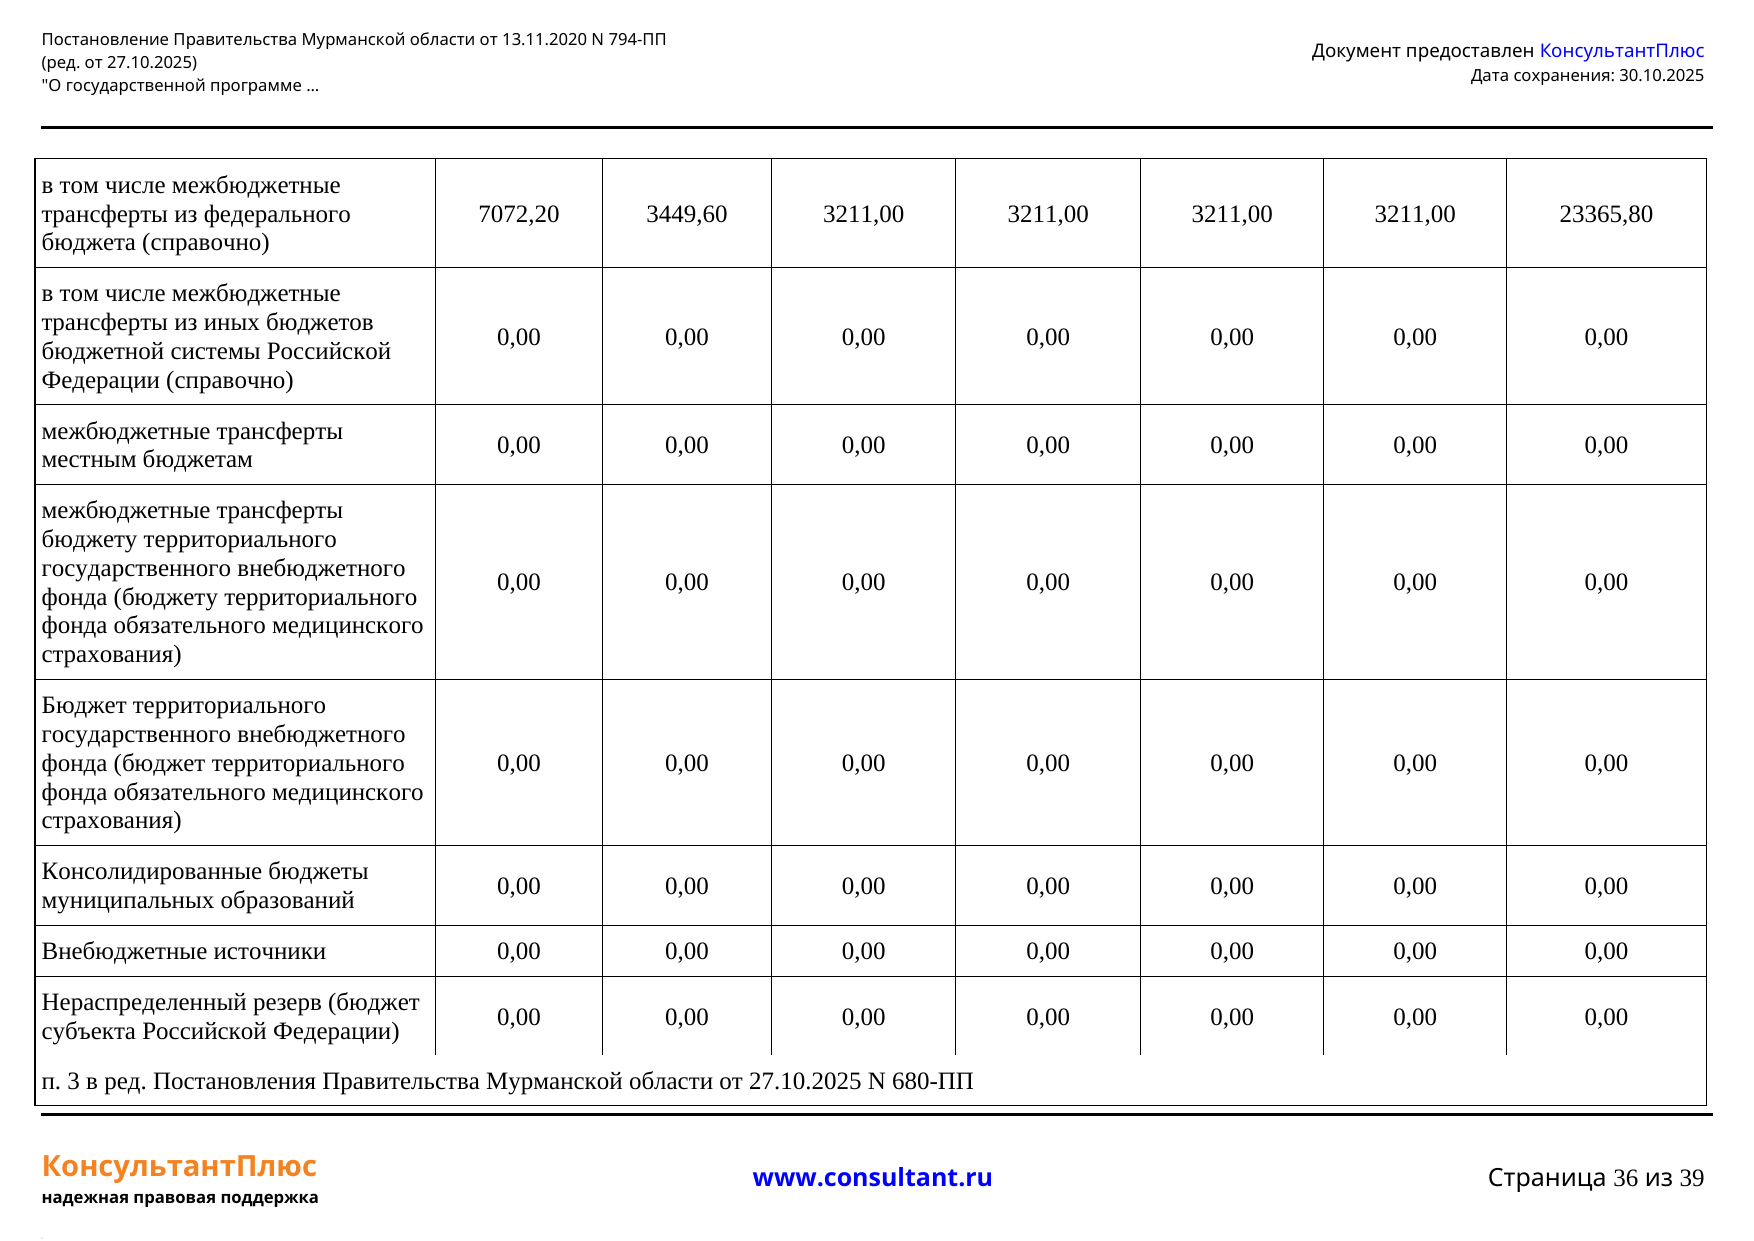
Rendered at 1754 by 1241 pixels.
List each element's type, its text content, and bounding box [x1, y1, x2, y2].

table_cell 0,00 [603, 485, 771, 679]
table_cell 0,00 [956, 926, 1140, 976]
table_cell 0,00 [603, 846, 771, 924]
table_cell 0,00 [436, 846, 602, 924]
table_cell 0,00 [436, 977, 602, 1055]
table_cell 0,00 [772, 680, 955, 845]
table_cell 0,00 [956, 268, 1140, 404]
table_cell в том числе межбюджетные трансферты из иных бюджетов бюджетной системы Российской Федерации (справочно) [36, 268, 435, 404]
table_cell 0,00 [956, 485, 1140, 679]
table_cell 0,00 [956, 977, 1140, 1055]
table_cell 3449,60 [603, 159, 771, 267]
table_cell 0,00 [1507, 977, 1706, 1055]
table_cell 23365,80 [1507, 159, 1706, 267]
table_cell 0,00 [1507, 268, 1706, 404]
table_cell 0,00 [956, 405, 1140, 484]
table_cell 0,00 [436, 680, 602, 845]
table_cell 0,00 [1141, 268, 1323, 404]
table_cell 0,00 [772, 846, 955, 924]
table_cell п. 3 в ред. Постановления Правительства Мурманской области от 27.10.2025 N 680-ПП [36, 1055, 1706, 1105]
table_cell 0,00 [603, 268, 771, 404]
table_cell 0,00 [1324, 926, 1506, 976]
table_cell 0,00 [772, 977, 955, 1055]
table_cell 0,00 [772, 405, 955, 484]
table_cell 0,00 [956, 680, 1140, 845]
table_cell 0,00 [1324, 268, 1506, 404]
table_cell 0,00 [603, 680, 771, 845]
table_cell 0,00 [772, 485, 955, 679]
table_cell 0,00 [1141, 926, 1323, 976]
table_cell Нераспределенный резерв (бюджет субъекта Российской Федерации) [36, 977, 435, 1055]
table_cell межбюджетные трансферты местным бюджетам [36, 405, 435, 484]
table_cell 0,00 [1141, 680, 1323, 845]
table_cell 0,00 [1324, 846, 1506, 924]
table_cell Консолидированные бюджеты муниципальных образований [36, 846, 435, 924]
table_cell 0,00 [1507, 485, 1706, 679]
table_cell 3211,00 [1141, 159, 1323, 267]
table_cell 0,00 [1507, 680, 1706, 845]
table_cell 0,00 [1324, 977, 1506, 1055]
table_cell Внебюджетные источники [36, 926, 435, 976]
table_cell 0,00 [1507, 405, 1706, 484]
table_cell 0,00 [436, 485, 602, 679]
table_cell 0,00 [1324, 405, 1506, 484]
table_cell 0,00 [956, 846, 1140, 924]
table_cell 0,00 [1141, 846, 1323, 924]
table_cell 0,00 [436, 268, 602, 404]
table_cell 3211,00 [956, 159, 1140, 267]
table_cell 0,00 [436, 405, 602, 484]
table_cell 7072,20 [436, 159, 602, 267]
table_cell 0,00 [1141, 405, 1323, 484]
table_cell 0,00 [603, 926, 771, 976]
table_cell 3211,00 [772, 159, 955, 267]
table_cell 0,00 [1324, 485, 1506, 679]
table_cell 0,00 [1141, 485, 1323, 679]
table_cell 0,00 [603, 405, 771, 484]
table_cell 0,00 [772, 268, 955, 404]
table_cell 0,00 [1141, 977, 1323, 1055]
table_cell 0,00 [772, 926, 955, 976]
table_cell 0,00 [1507, 846, 1706, 924]
table_cell 3211,00 [1324, 159, 1506, 267]
table_cell 0,00 [603, 977, 771, 1055]
table_cell 0,00 [1507, 926, 1706, 976]
table_cell Бюджет территориального государственного внебюджетного фонда (бюджет территориального фонда обязательного медицинского страхования) [36, 680, 435, 845]
table_cell межбюджетные трансферты бюджету территориального государственного внебюджетного фонда (бюджету территориального фонда обязательного медицинского страхования) [36, 485, 435, 679]
table_cell в том числе межбюджетные трансферты из федерального бюджета (справочно) [36, 159, 435, 267]
table_cell 0,00 [1324, 680, 1506, 845]
table_cell 0,00 [436, 926, 602, 976]
